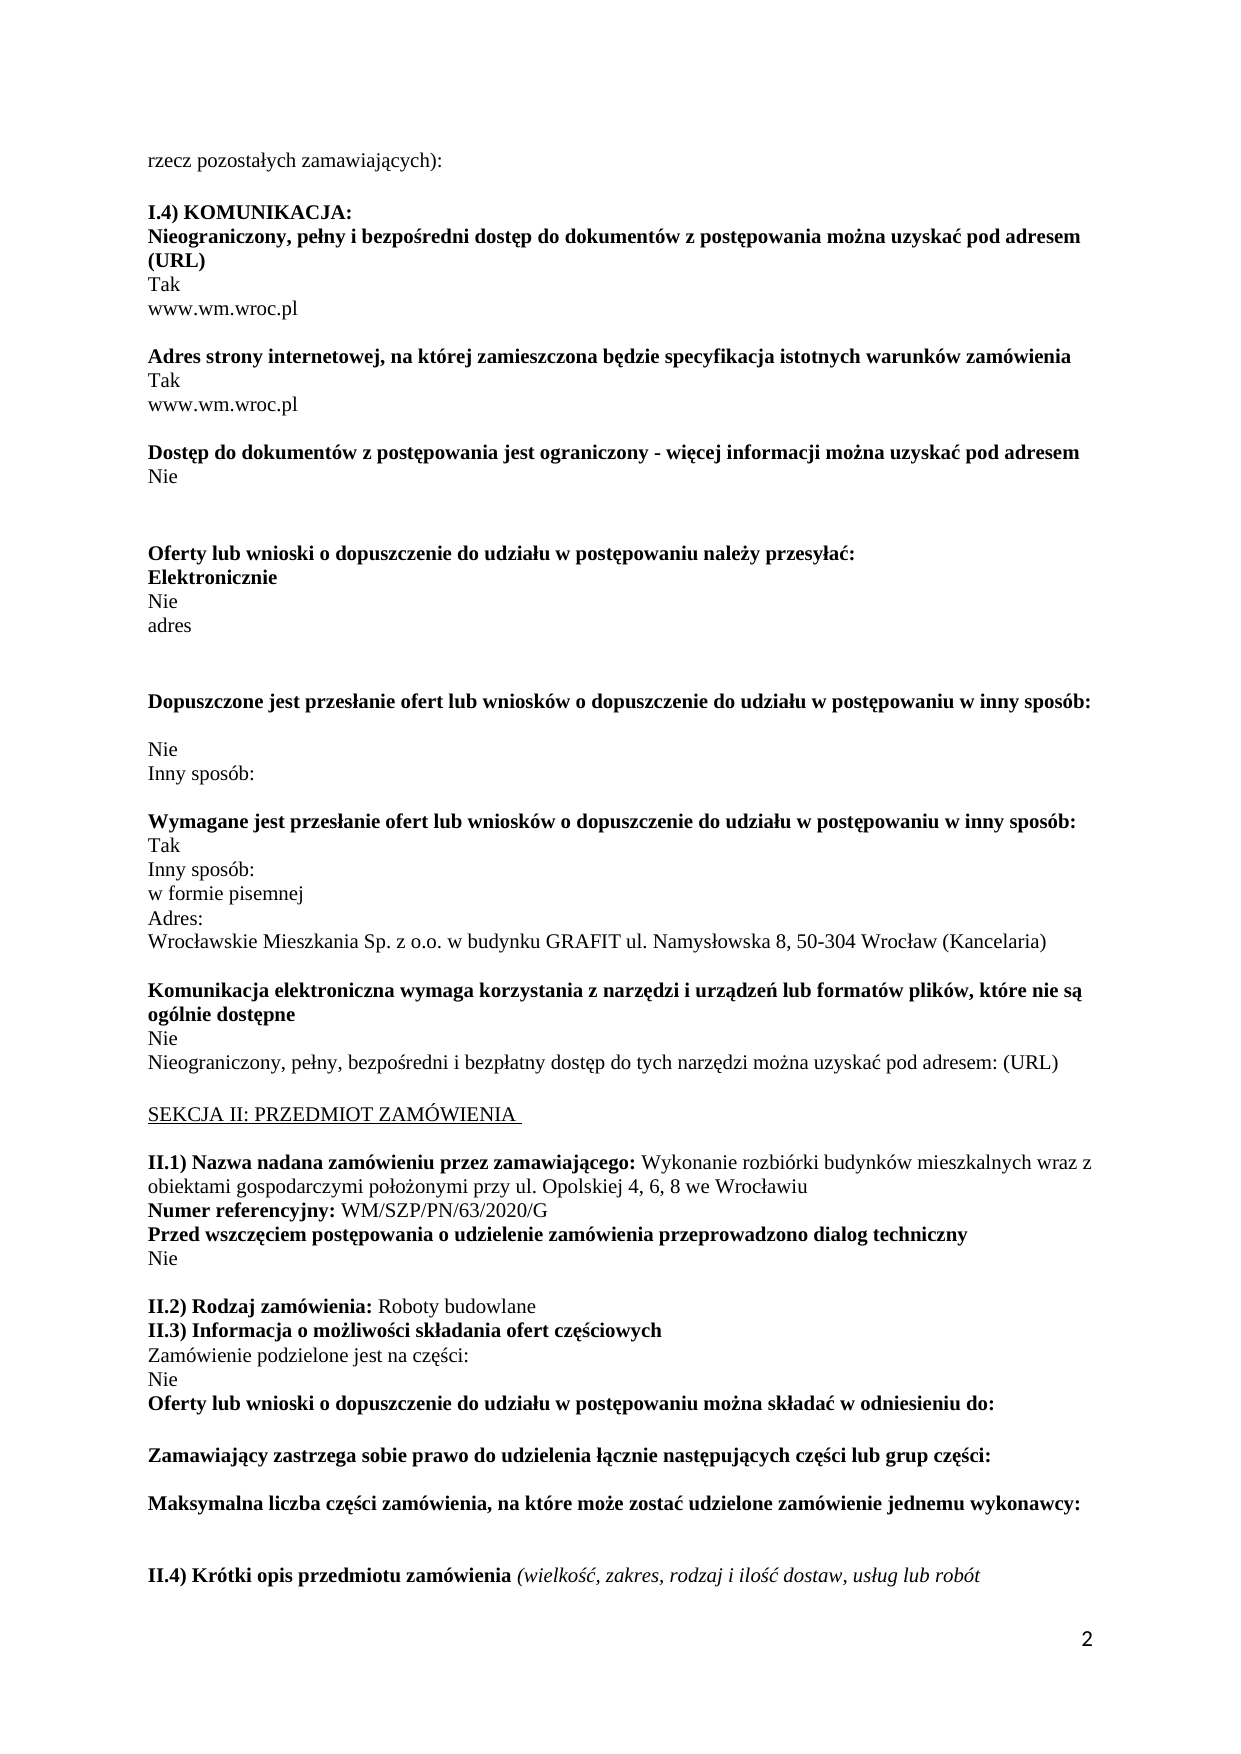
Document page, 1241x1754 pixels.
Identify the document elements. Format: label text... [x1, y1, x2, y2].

text Komunikacja elektroniczna wymaga korzystania z narzędzi i urządzeń lub formatów plików, które nie są ogólnie dostępne [148, 953, 1093, 1026]
text I.4) KOMUNIKACJA: Nieograniczony, pełny i bezpośredni dostęp do dokumentów z postępowania można uzyskać pod adresem (URL) [148, 200, 1093, 272]
text Nie Oferty lub wnioski o dopuszczenie do udziału w postępowaniu można składać w odniesieniu do: [148, 1367, 1093, 1443]
text Nie [148, 464, 1093, 516]
text Nie [148, 1246, 1093, 1270]
text Dostęp do dokumentów z postępowania jest ograniczony - więcej informacji można uzyskać pod adresem [148, 416, 1093, 464]
text Nie Nieograniczony, pełny, bezpośredni i bezpłatny dostęp do tych narzędzi można uzyskać pod adresem: (URL) [148, 1026, 1093, 1102]
text Tak www.wm.wroc.pl [148, 272, 1093, 320]
text II.1) Nazwa nadana zamówieniu przez zamawiającego: Wykonanie rozbiórki budynków mieszkalnych wraz z obiektami gospodarczymi położonymi przy ul. Opolskiej 4, 6, 8 we Wrocławiu Numer referencyjny: WM/SZP/PN/63/2020/G Przed wszczęciem postępowania o udzielenie zamówienia przeprowadzono dialog techniczny [148, 1126, 1093, 1246]
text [148, 148, 1093, 200]
text II.2) Rodzaj zamówienia: Roboty budowlane II.3) Informacja o możliwości składania ofert częściowych Zamówienie podzielone jest na części: [148, 1270, 1093, 1367]
text Dopuszczone jest przesłanie ofert lub wniosków o dopuszczenie do udziału w postępowaniu w inny sposób: Nie Inny sposób: Wymagane jest przesłanie ofert lub wniosków o dopuszczenie do udziału w postępowaniu w inny sposób: Tak Inny sposób: w formie pisemnej Adres: Wrocławskie Mieszkania Sp. z o.o. w budynku GRAFIT ul. Namysłowska 8, 50-304 Wrocław (Kancelaria) [148, 689, 1093, 953]
text Adres strony internetowej, na której zamieszczona będzie specyfikacja istotnych warunków zamówienia [148, 320, 1093, 368]
text SEKCJA II: PRZEDMIOT ZAMÓWIENIA [148, 1102, 1093, 1126]
text Tak www.wm.wroc.pl [148, 368, 1093, 416]
text Oferty lub wnioski o dopuszczenie do udziału w postępowaniu należy przesyłać: Elektronicznie [148, 516, 1093, 589]
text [148, 1443, 1093, 1587]
text Nie adres [148, 589, 1093, 665]
